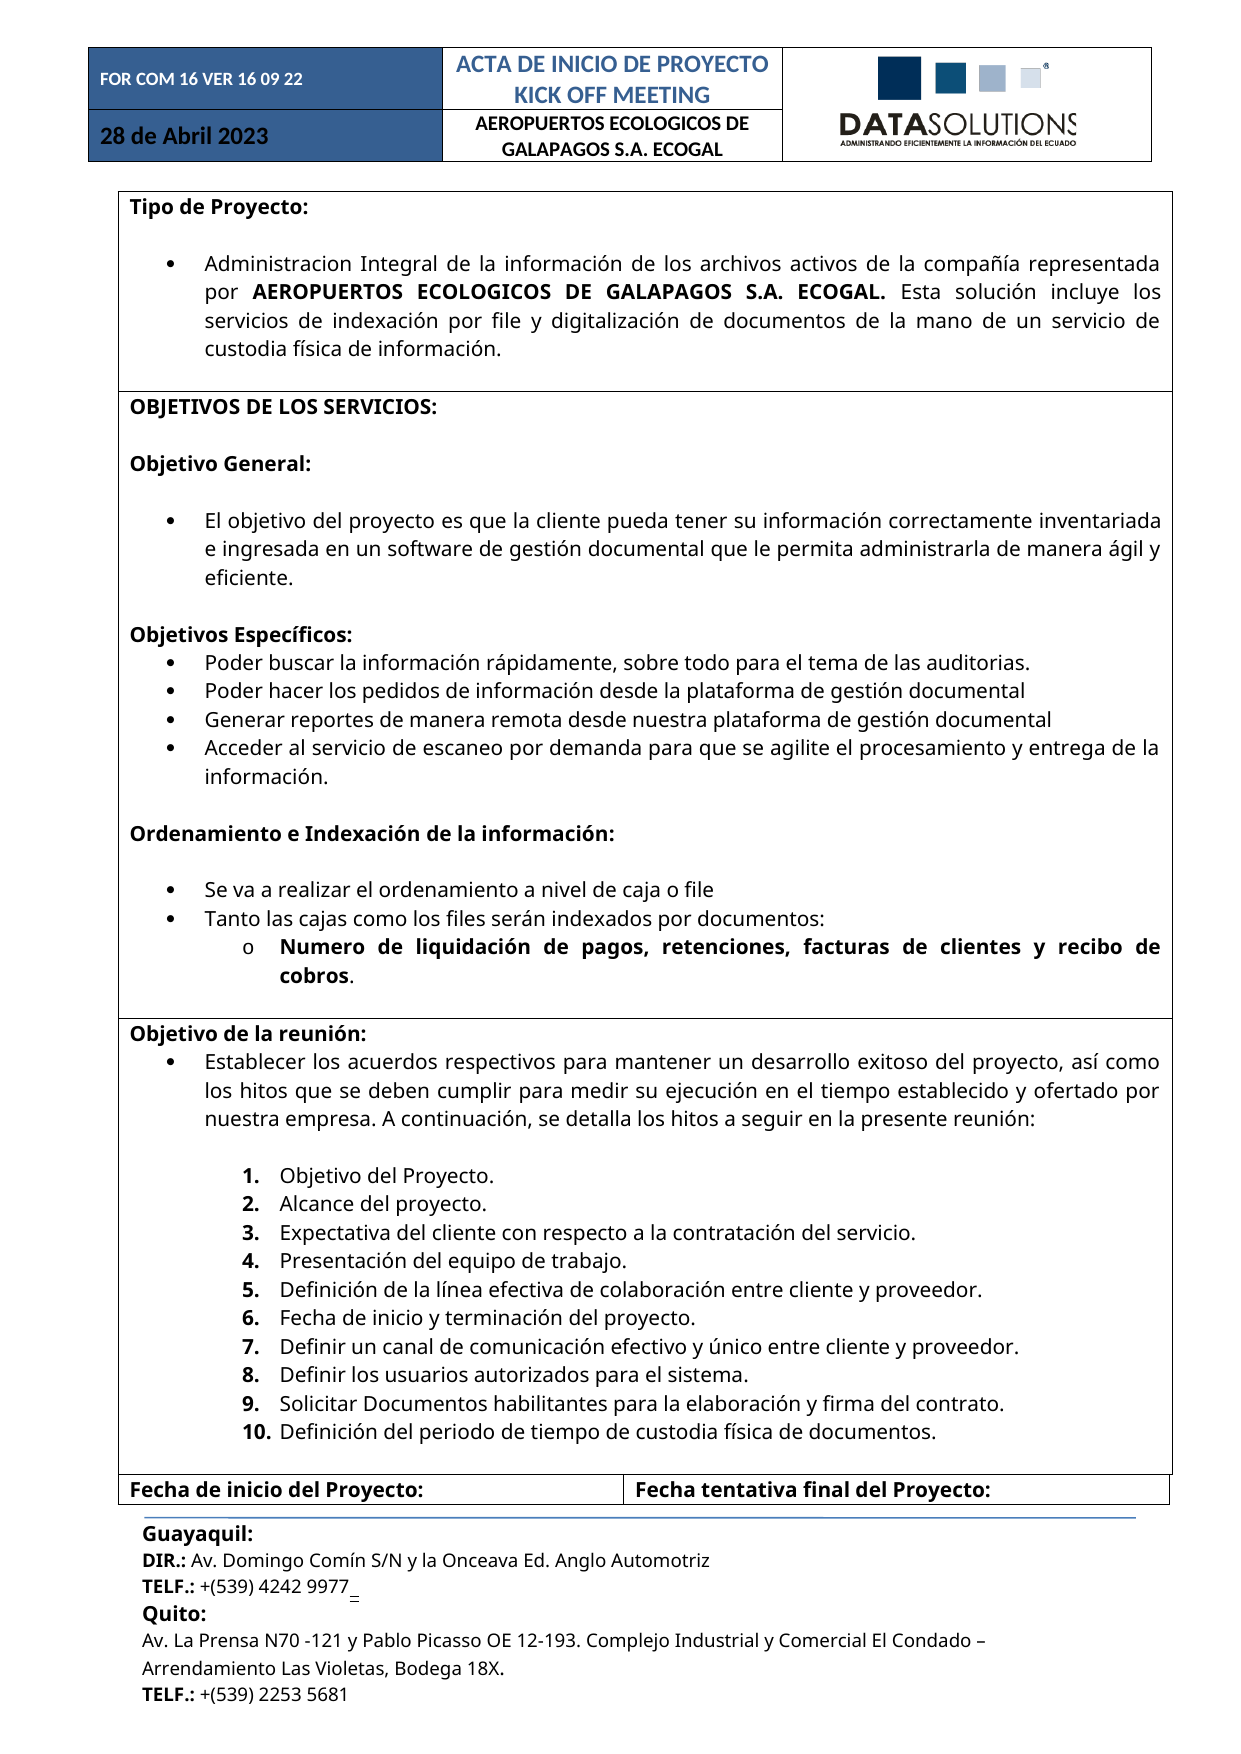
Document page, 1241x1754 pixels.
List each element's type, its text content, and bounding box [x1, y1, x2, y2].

table_cell Objetivo de la reunión: Establecer los acuerdos respectivos para mantener un desarrollo exitoso del proyecto, así como los hitos que se deben cumplir para medir su ejecución en el tiempo establecido y ofertado por nuestra empresa. A continuación, se detalla los hitos a seguir en la presente reunión: Objetivo del Proyecto. Alcance del proyecto. Expectativa del cliente con respecto a la contratación del servicio. Presentación del equipo de trabajo. Definición de la línea efectiva de colaboración entre cliente y proveedor. Fecha de inicio y terminación del proyecto. Definir un canal de comunicación efectivo y único entre cliente y proveedor. Definir los usuarios autorizados para el sistema. Solicitar Documentos habilitantes para la elaboración y firma del contrato. Definición del periodo de tiempo de custodia física de documentos. [119, 1019, 1172, 1474]
picture [838, 52, 1077, 147]
table_cell Fecha tentativa final del Proyecto: ____ días laborables en que se comience formalmente el proyecto. [624, 1475, 1169, 1503]
table_cell OBJETIVOS DE LOS SERVICIOS: Objetivo General: El objetivo del proyecto es que la cliente pueda tener su información correctamente inventariada e ingresada en un software de gestión documental que le permita administrarla de manera ágil y eficiente. Objetivos Específicos: Poder buscar la información rápidamente, sobre todo para el tema de las auditorias. Poder hacer los pedidos de información desde la plataforma de gestión documental Generar reportes de manera remota desde nuestra plataforma de gestión documental Acceder al servicio de escaneo por demanda para que se agilite el procesamiento y entrega de la información. Ordenamiento e Indexación de la información: Se va a realizar el ordenamiento a nivel de caja o file Tanto las cajas como los files serán indexados por documentos: Numero de liquidación de pagos, retenciones, facturas de clientes y recibo de cobros. [119, 392, 1172, 1018]
table_header Tipo de Proyecto: Administracion Integral de la información de los archivos activos de la compañía representada por AEROPUERTOS ECOLOGICOS DE GALAPAGOS S.A. ECOGAL. Esta solución incluye los servicios de indexación por file y digitalización de documentos de la mano de un servicio de custodia física de información. [119, 192, 1172, 391]
